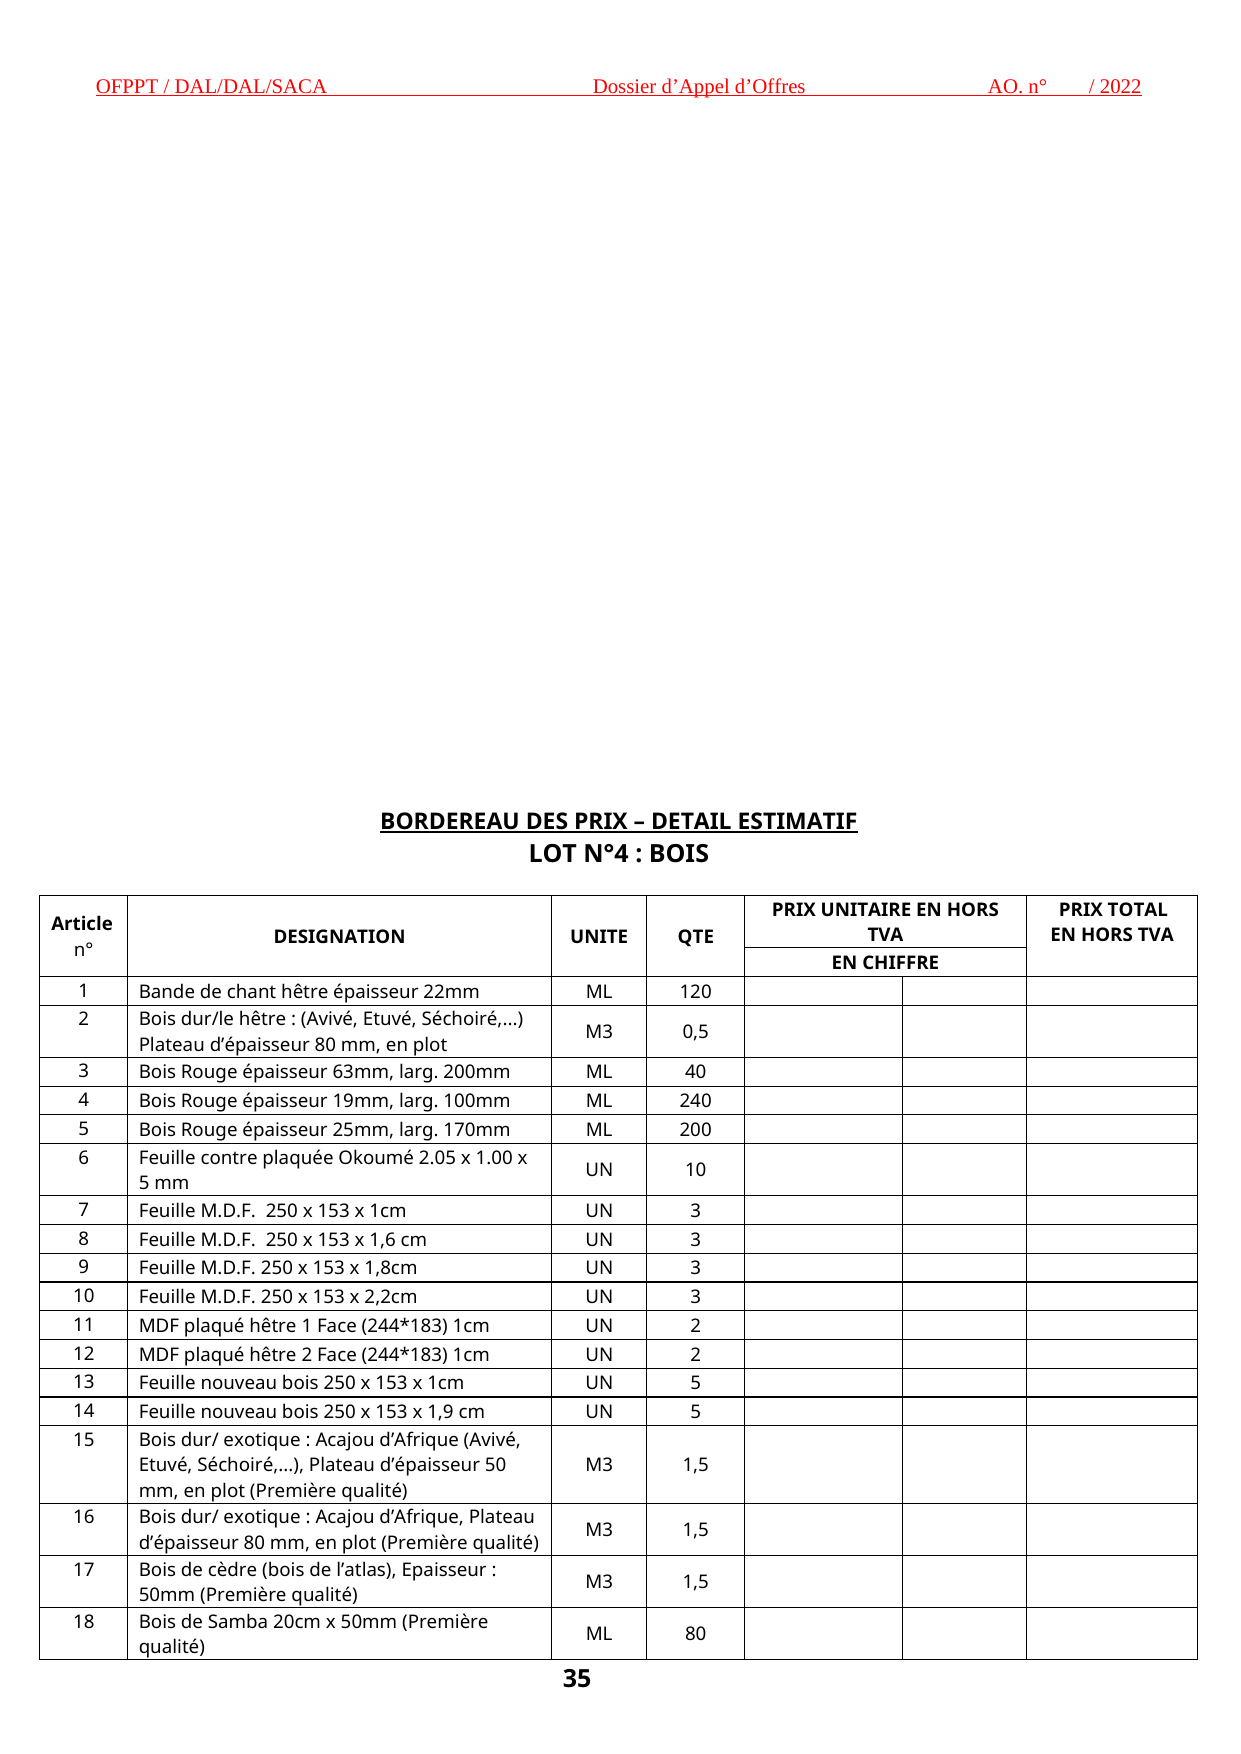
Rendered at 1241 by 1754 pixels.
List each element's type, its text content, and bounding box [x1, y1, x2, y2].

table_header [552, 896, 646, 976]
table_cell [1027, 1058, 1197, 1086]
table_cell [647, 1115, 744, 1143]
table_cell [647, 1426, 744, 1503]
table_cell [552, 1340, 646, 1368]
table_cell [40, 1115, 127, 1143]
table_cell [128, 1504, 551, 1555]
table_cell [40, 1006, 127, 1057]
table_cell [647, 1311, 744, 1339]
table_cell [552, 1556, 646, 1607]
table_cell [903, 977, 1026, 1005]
text BORDEREAU DES PRIX – DETAIL ESTIMATIF [75, 805, 1162, 836]
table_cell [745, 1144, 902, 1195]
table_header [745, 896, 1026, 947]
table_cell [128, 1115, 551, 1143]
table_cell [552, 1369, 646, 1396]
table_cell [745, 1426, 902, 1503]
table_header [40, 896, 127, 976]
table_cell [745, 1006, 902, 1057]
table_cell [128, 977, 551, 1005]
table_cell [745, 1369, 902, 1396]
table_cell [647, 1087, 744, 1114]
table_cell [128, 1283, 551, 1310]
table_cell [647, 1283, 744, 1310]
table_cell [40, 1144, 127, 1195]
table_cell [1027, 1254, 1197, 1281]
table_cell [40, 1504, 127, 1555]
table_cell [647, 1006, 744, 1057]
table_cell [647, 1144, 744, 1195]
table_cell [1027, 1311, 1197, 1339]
text LOT N°4 : BOIS [75, 836, 1162, 870]
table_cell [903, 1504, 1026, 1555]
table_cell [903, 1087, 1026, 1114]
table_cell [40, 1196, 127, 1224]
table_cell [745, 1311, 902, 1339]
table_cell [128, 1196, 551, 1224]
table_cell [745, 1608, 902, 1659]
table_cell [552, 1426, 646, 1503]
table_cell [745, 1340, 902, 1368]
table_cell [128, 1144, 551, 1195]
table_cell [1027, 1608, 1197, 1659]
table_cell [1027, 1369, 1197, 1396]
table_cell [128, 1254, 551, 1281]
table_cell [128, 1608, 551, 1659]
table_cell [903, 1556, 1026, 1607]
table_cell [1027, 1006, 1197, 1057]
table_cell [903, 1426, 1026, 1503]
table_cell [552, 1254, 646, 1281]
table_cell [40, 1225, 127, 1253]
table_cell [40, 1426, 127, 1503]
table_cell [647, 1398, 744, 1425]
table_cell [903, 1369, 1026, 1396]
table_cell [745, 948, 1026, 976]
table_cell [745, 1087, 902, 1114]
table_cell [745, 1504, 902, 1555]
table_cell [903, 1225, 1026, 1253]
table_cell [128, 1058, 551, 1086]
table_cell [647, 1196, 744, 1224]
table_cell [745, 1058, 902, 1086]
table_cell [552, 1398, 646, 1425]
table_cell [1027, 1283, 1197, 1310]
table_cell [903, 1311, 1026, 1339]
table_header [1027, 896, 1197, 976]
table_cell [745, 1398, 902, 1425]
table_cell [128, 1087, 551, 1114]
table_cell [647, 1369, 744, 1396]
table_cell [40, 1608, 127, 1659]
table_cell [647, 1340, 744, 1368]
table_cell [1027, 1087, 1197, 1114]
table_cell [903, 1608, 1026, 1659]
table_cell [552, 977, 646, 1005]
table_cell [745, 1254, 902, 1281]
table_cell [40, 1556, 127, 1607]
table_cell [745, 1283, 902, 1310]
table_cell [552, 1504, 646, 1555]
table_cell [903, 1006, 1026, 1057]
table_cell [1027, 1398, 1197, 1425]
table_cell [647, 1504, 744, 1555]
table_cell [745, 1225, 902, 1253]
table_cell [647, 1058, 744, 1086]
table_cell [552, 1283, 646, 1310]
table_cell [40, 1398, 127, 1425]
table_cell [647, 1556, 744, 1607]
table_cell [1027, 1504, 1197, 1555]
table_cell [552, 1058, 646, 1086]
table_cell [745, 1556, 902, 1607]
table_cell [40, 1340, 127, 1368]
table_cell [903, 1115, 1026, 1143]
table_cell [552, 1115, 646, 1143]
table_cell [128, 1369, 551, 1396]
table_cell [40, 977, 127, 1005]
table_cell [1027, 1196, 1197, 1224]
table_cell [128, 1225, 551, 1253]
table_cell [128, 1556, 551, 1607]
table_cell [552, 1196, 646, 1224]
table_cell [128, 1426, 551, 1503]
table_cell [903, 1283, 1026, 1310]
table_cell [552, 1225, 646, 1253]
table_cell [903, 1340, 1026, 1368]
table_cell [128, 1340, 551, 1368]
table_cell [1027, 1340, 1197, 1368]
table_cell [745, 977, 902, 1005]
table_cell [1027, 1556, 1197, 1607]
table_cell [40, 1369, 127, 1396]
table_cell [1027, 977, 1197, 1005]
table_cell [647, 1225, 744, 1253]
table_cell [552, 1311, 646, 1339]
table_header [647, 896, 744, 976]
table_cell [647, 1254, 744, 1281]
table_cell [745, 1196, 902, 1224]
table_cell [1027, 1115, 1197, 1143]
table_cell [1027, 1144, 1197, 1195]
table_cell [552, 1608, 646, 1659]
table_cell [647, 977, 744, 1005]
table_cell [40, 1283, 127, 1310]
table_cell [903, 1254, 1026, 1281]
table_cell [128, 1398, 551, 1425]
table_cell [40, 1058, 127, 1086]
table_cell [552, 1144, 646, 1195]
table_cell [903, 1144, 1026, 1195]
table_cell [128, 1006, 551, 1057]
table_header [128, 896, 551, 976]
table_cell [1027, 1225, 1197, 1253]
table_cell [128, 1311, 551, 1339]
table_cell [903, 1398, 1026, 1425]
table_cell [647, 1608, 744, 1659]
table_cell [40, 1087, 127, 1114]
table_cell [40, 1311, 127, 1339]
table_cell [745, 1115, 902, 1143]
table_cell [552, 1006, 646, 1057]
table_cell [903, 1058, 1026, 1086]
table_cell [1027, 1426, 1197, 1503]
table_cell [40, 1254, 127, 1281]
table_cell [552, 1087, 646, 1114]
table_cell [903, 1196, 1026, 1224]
